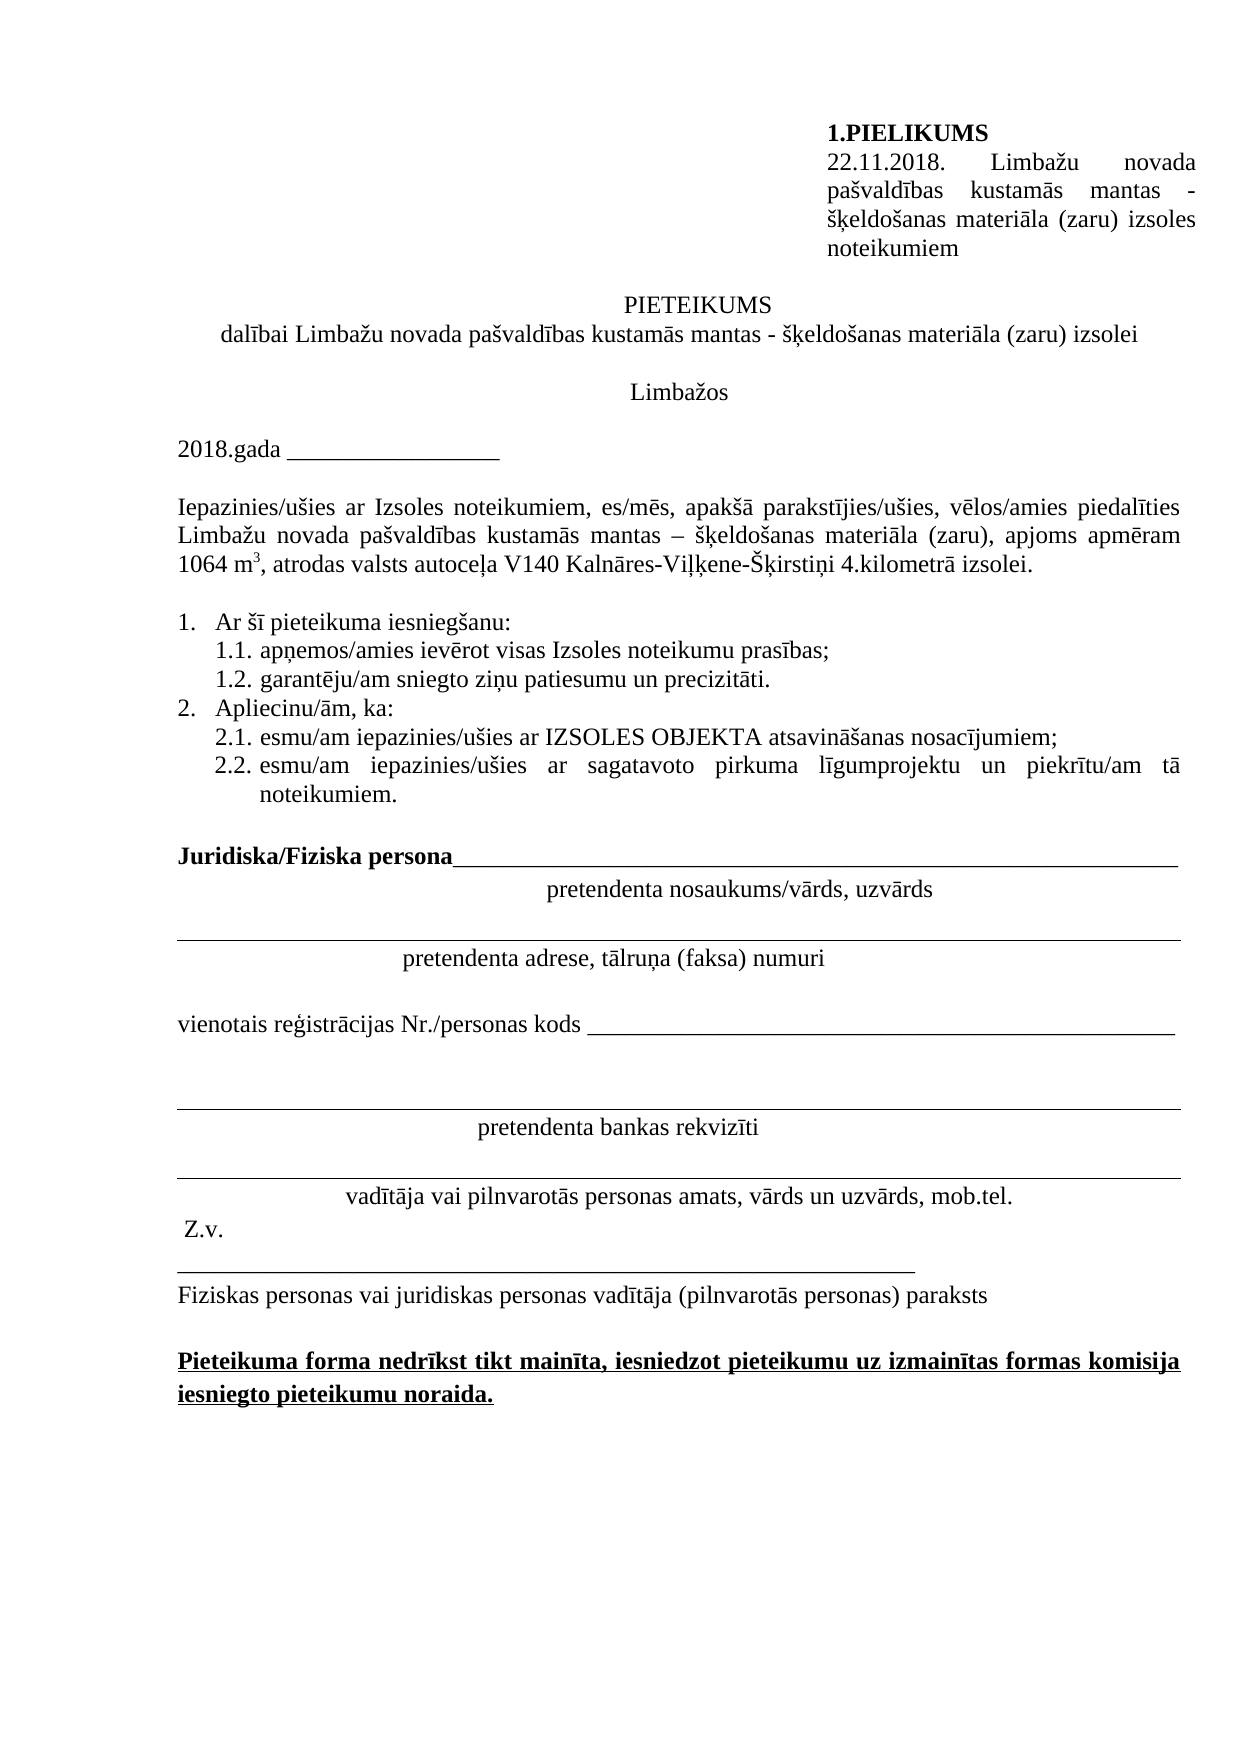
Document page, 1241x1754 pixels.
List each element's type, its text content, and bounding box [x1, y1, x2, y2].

list garantēju/am sniegto ziņu patiesumu un precizitāti. [215, 664, 1181, 693]
list Ar šī pieteikuma iesniegšanu: [177, 607, 1181, 636]
text Pieteikuma forma nedrīkst tikt mainīta, iesniedzot pieteikumu uz izmainītas formas komisija iesniegto pieteikumu noraida. [177, 1372, 1181, 1408]
text Fiziskas personas vai juridiskas personas vadītāja (pilnvarotās personas) paraksts [177, 1280, 1181, 1308]
list esmu/am iepazinies/ušies ar sagatavoto pirkuma līgumprojektu un piekrītu/am tā noteikumiem. [214, 751, 1181, 808]
list esmu/am iepazinies/ušies ar IZSOLES OBJEKTA atsavināšanas nosacījumiem; [215, 722, 1181, 751]
list apņemos/amies ievērot visas Izsoles noteikumu prasības; [215, 636, 1181, 664]
text 2018.gada _________________ [177, 434, 1181, 463]
text 22.11.2018. Limbažu novada pašvaldības kustamās mantas -šķeldošanas materiāla (zaru) izsoles noteikumiem [827, 147, 1196, 262]
text Iepazinies/ušies ar Izsoles noteikumiem, es/mēs, apakšā parakstījies/ušies, vēlos/amies piedalīties Limbažu novada pašvaldības kustamās mantas – šķeldošanas materiāla (zaru), apjoms apmēram 1064 m3, atrodas valsts autoceļa V140 Kalnāres-Viļķene-Šķirstiņi 4.kilometrā izsolei. [177, 492, 1181, 578]
list Apliecinu/ām, ka: [177, 693, 1181, 722]
text 1.pielikums [827, 118, 1196, 147]
text vienotais reģistrācijas Nr./personas kods _______________________________________________ [177, 1009, 1181, 1038]
text pretendenta bankas rekvizīti [177, 1110, 1181, 1140]
text Z.v. ___________________________________________________________ [177, 1214, 1181, 1276]
text Juridiska/Fiziska persona__________________________________________________________ [177, 841, 1181, 870]
text Limbažos [177, 377, 1181, 406]
text pretendenta adrese, tālruņa (faksa) numuri [177, 941, 1181, 972]
text pieteikums [214, 291, 1181, 319]
text Pieteikuma forma nedrīkst tikt mainīta, iesniedzot pieteikumu uz izmainītas formas komisija iesniegto pieteikumu noraida. [177, 1346, 1181, 1371]
text vadītāja vai pilnvarotās personas amats, vārds un uzvārds, mob.tel. [177, 1179, 1181, 1209]
text pretendenta nosaukums/vārds, uzvārds [177, 874, 1181, 903]
text dalībai Limbažu novada pašvaldības kustamās mantas - šķeldošanas materiāla (zaru) izsolei [177, 319, 1181, 348]
